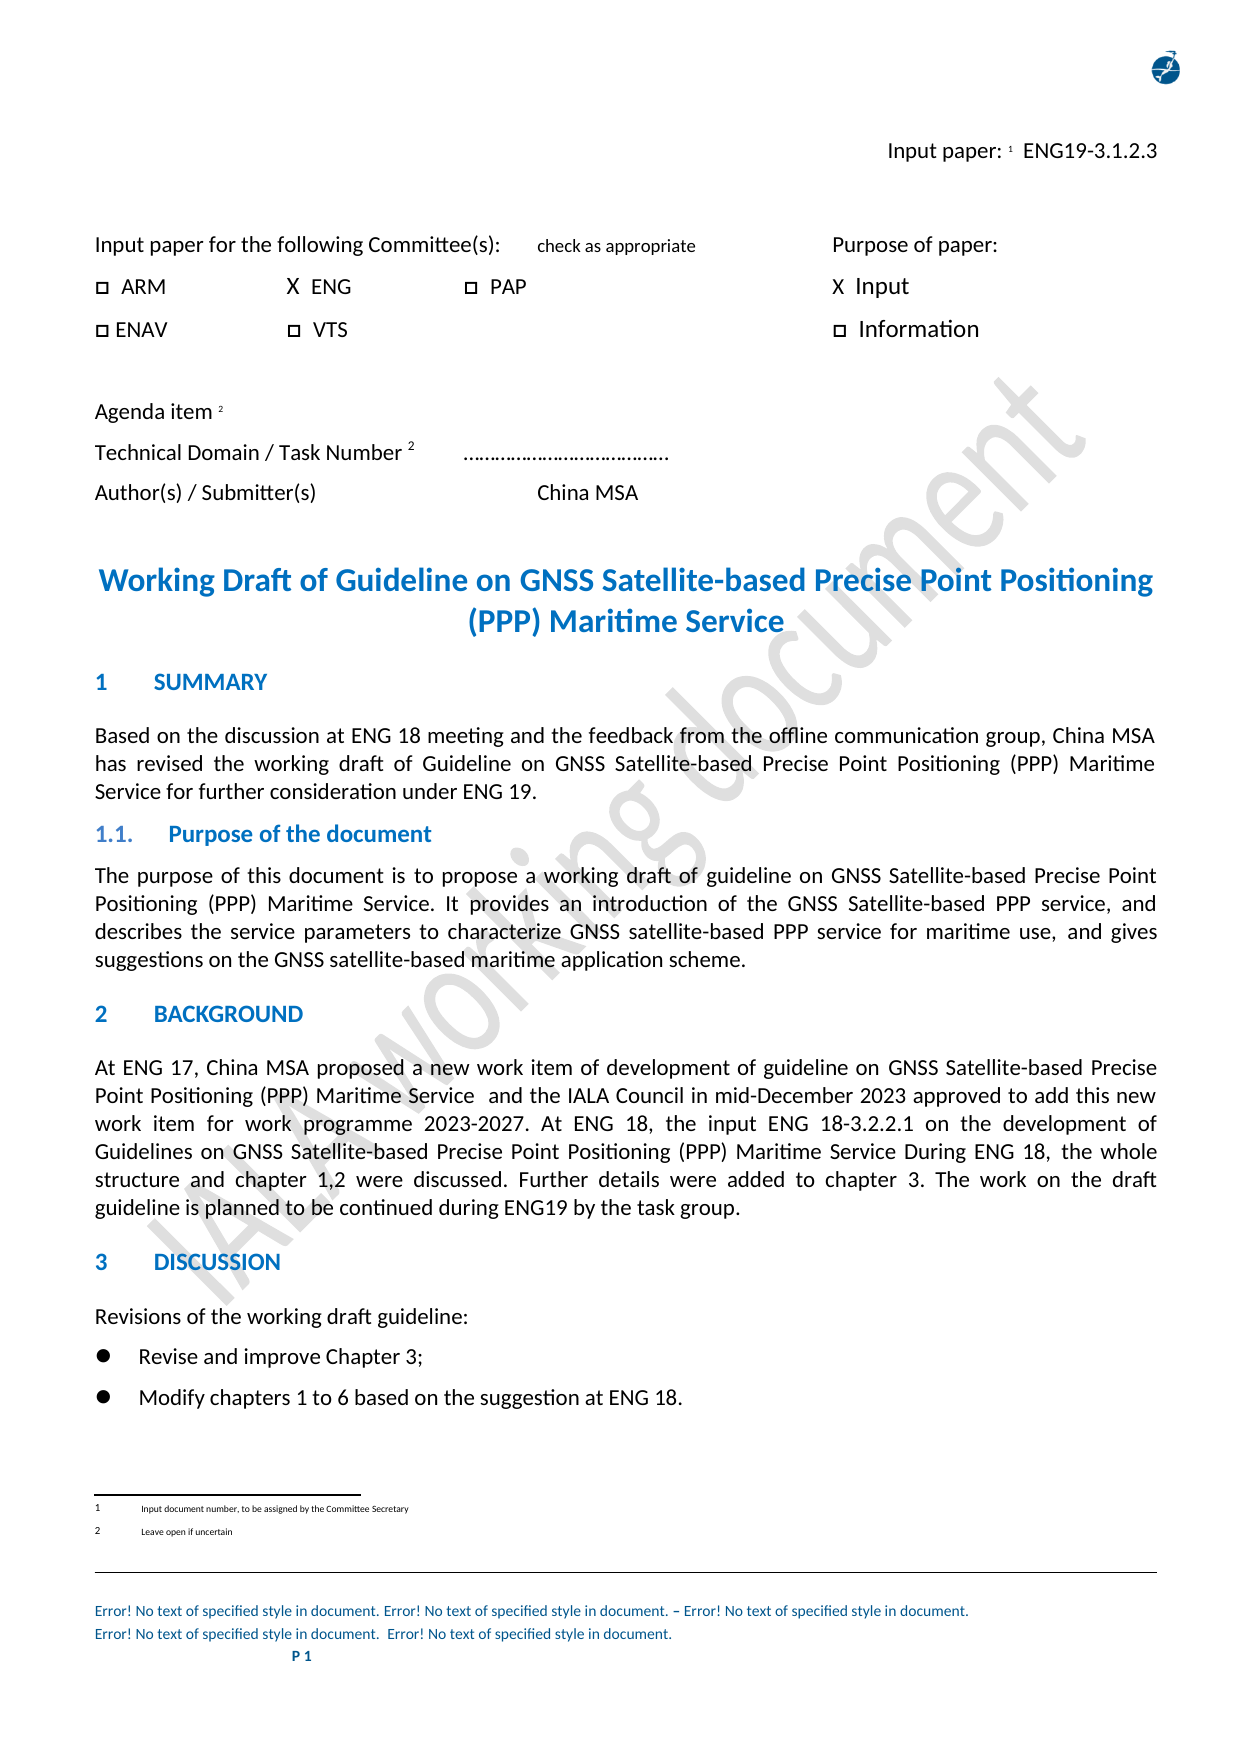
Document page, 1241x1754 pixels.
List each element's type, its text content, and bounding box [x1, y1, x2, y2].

list summary [94, 666, 1157, 696]
text Based on the discussion at ENG 18 meeting and the feedback from the offline communication group, China MSA has revised the working draft of Guideline on GNSS Satellite-based Precise Point Positioning (PPP) Maritime Service for further consideration under ENG 19. [94, 721, 1157, 805]
text Input paper for the following Committee(s): check as appropriate Purpose of paper: [94, 230, 1157, 258]
text □ ENAV □ VTS □ Information [94, 313, 1157, 344]
title Working Draft of Guideline on GNSS Satellite-based Precise Point Positioning (PPP) Maritime Service [94, 559, 1157, 641]
subtitle Purpose of the document [94, 818, 1157, 848]
text □ ARM X ENG □ PAP X Input [94, 271, 1157, 301]
list Revise and improve Chapter 3; [94, 1342, 1157, 1371]
text Agenda item [94, 397, 1157, 425]
text Author(s) / Submitter(s) China MSA [94, 478, 1157, 506]
text Technical Domain / Task Number 2 ………………………………… [94, 438, 1157, 466]
list Modify chapters 1 to 6 based on the suggestion at ENG 18. [94, 1383, 1157, 1411]
text Revisions of the working draft guideline: [94, 1302, 1157, 1330]
text At ENG 17, China MSA proposed a new work item of development of guideline on GNSS Satellite-based Precise Point Positioning (PPP) Maritime Service and the IALA Council in mid-December 2023 approved to add this new work item for work programme 2023-2027. At ENG 18, the input ENG 18-3.2.2.1 on the development of Guidelines on GNSS Satellite-based Precise Point Positioning (PPP) Maritime Service During ENG 18, the whole structure and chapter 1,2 were discussed. Further details were added to chapter 3. The work on the draft guideline is planned to be continued during ENG19 by the task group. [94, 1053, 1157, 1221]
picture [1120, 0, 1239, 119]
list BACKGROUND [94, 998, 1157, 1028]
text The purpose of this document is to propose a working draft of guideline on GNSS Satellite-based Precise Point Positioning (PPP) Maritime Service. It provides an introduction of the GNSS Satellite-based PPP service, and describes the service parameters to characterize GNSS satellite-based PPP service for maritime use, and gives suggestions on the GNSS satellite-based maritime application scheme. [94, 861, 1157, 973]
list DISCUSSION [94, 1246, 1157, 1277]
text Input paper: ENG19-3.1.2.3 [94, 136, 1157, 164]
